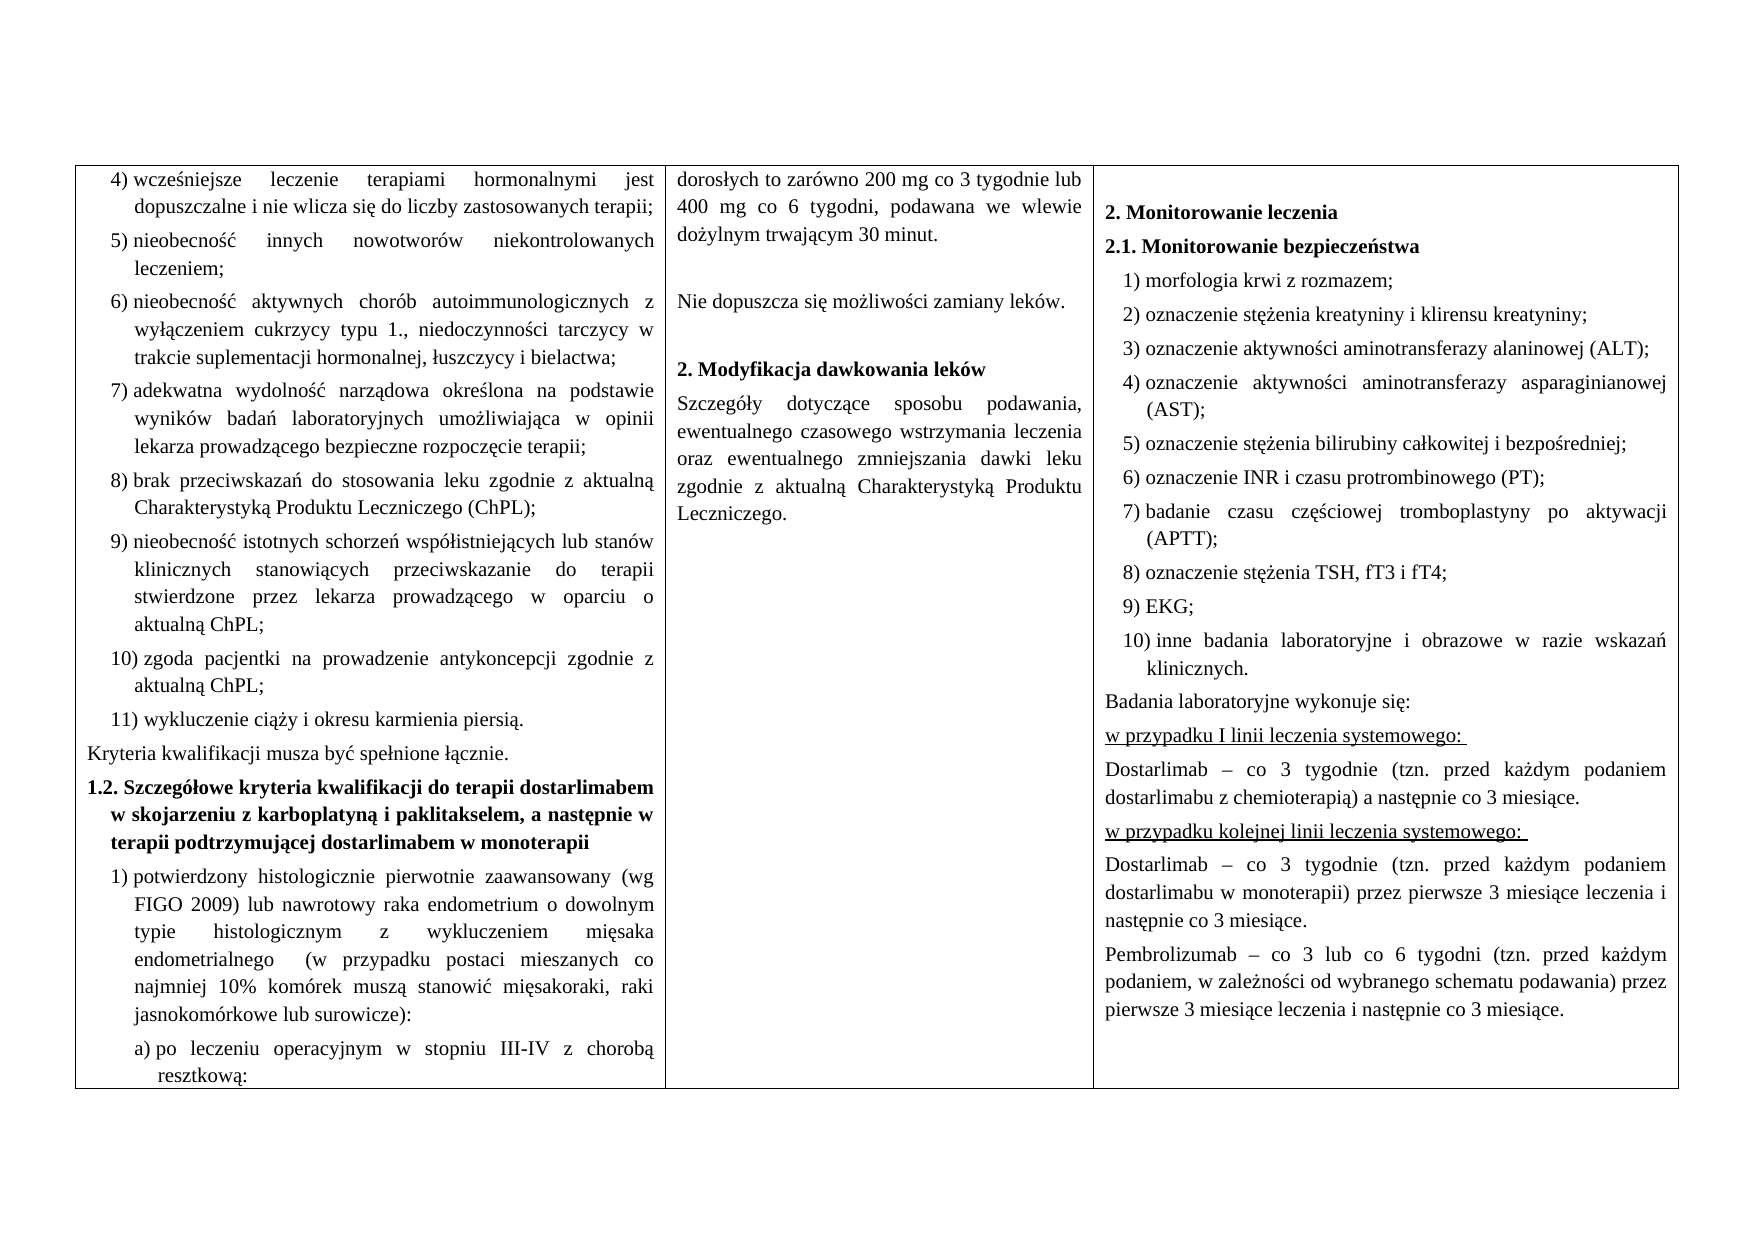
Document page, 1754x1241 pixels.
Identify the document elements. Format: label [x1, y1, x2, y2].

table_cell [666, 166, 1093, 1087]
table_cell [1094, 166, 1678, 1087]
table_cell [76, 166, 665, 1087]
